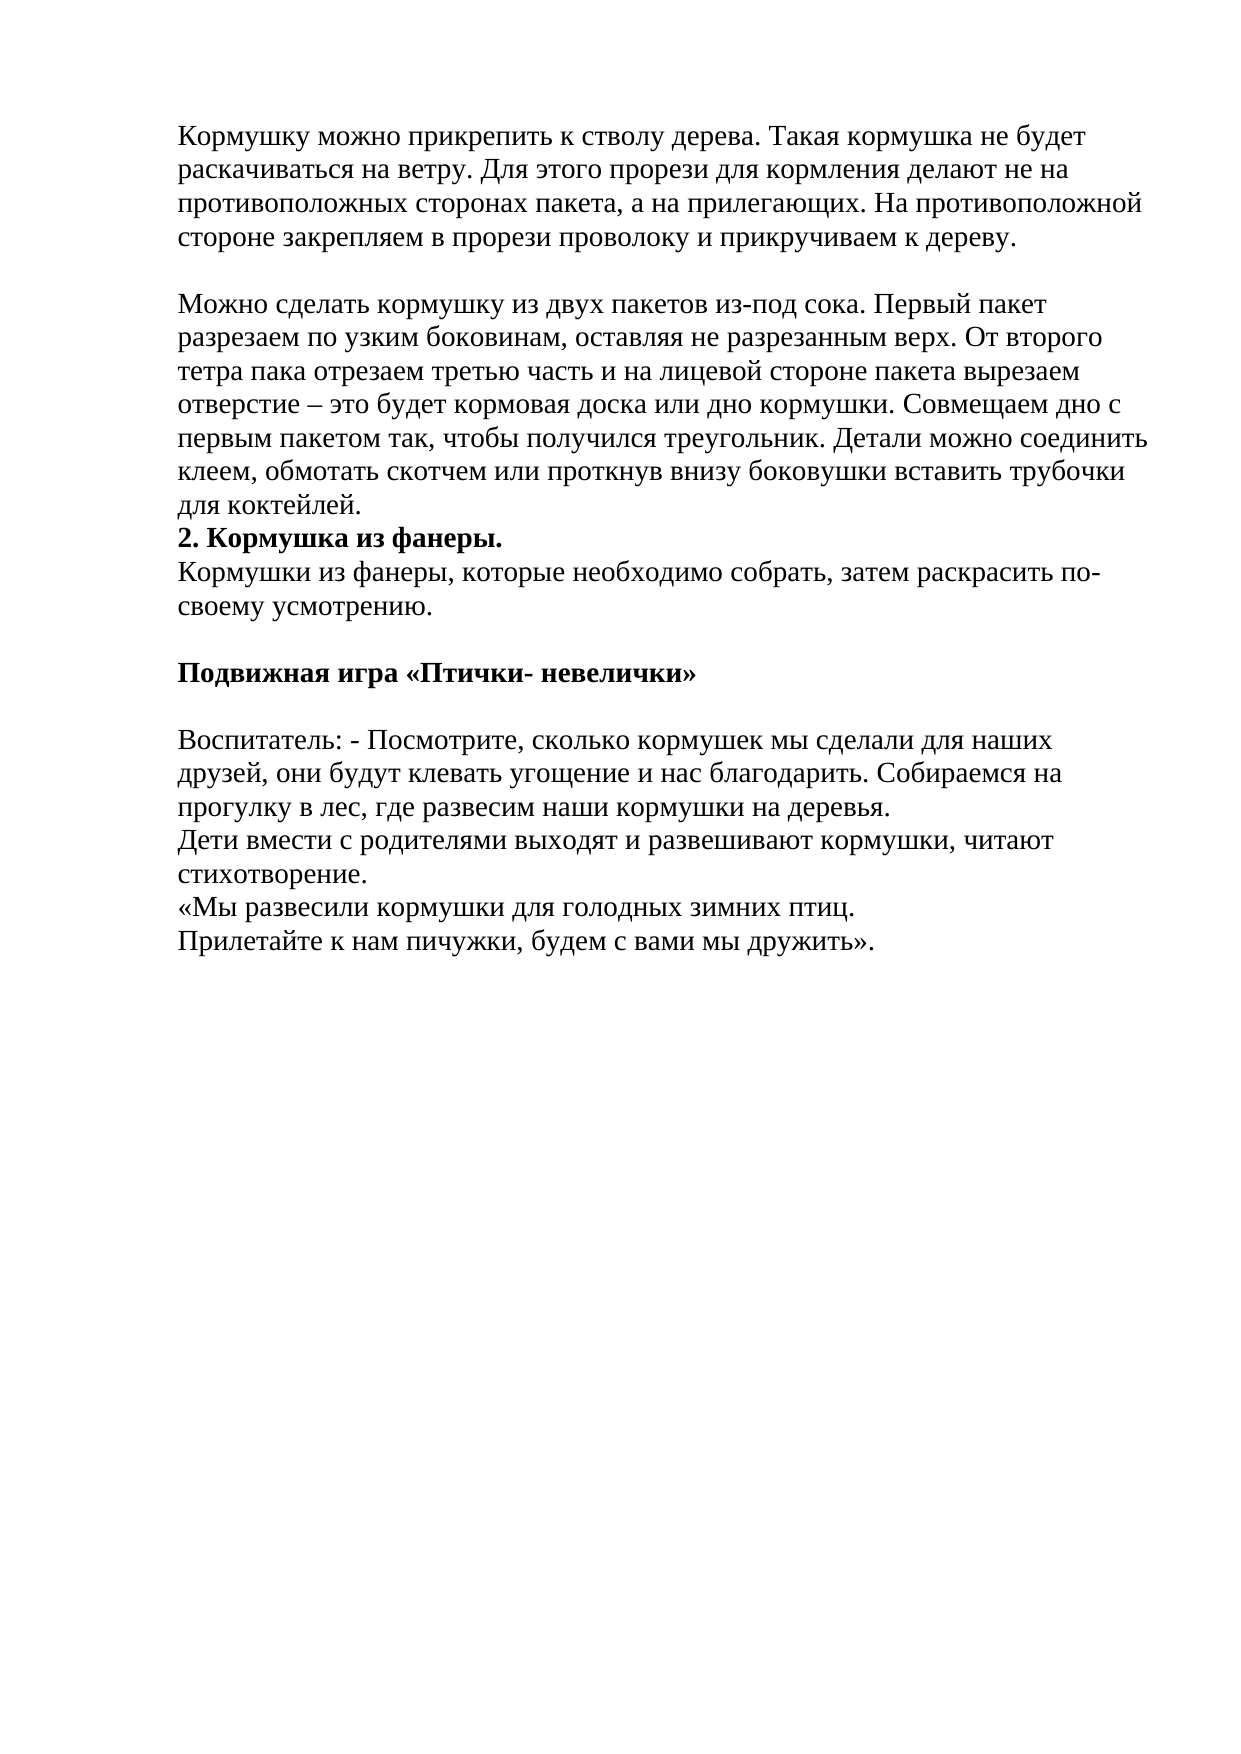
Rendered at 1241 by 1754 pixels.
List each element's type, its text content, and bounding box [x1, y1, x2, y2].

text 2. Кормушка из фанеры. [177, 521, 1152, 554]
text Кормушку можно прикрепить к стволу дерева. Такая кормушка не будет раскачиваться на ветру. Для этого прорези для кормления делают не на противоположных сторонах пакета, а на прилегающих. На противоположной стороне закрепляем в прорези проволоку и прикручиваем к дереву. [177, 118, 1152, 252]
text Прилетайте к нам пичужки, будем с вами мы дружить». [177, 923, 1152, 957]
text Воспитатель: - Посмотрите, сколько кормушек мы сделали для наших друзей, они будут клевать угощение и нас благодарить. Собираемся на прогулку в лес, где развесим наши кормушки на деревья. [177, 722, 1152, 822]
text Подвижная игра «Птички- невелички» [177, 655, 1152, 688]
text Кормушки из фанеры, которые необходимо собрать, затем раскрасить по-своему усмотрению. [177, 554, 1152, 621]
text Можно сделать кормушку из двух пакетов из-под сока. Первый пакет разрезаем по узким боковинам, оставляя не разрезанным верх. От второго тетра пака отрезаем третью часть и на лицевой стороне пакета вырезаем отверстие – это будет кормовая доска или дно кормушки. Совмещаем дно с первым пакетом так, чтобы получился треугольник. Детали можно соединить клеем, обмотать скотчем или проткнув внизу боковушки вставить трубочки для коктейлей. [177, 286, 1152, 521]
text Дети вмести с родителями выходят и развешивают кормушки, читают стихотворение. [177, 822, 1152, 889]
text «Мы развесили кормушки для голодных зимних птиц. [177, 889, 1152, 923]
